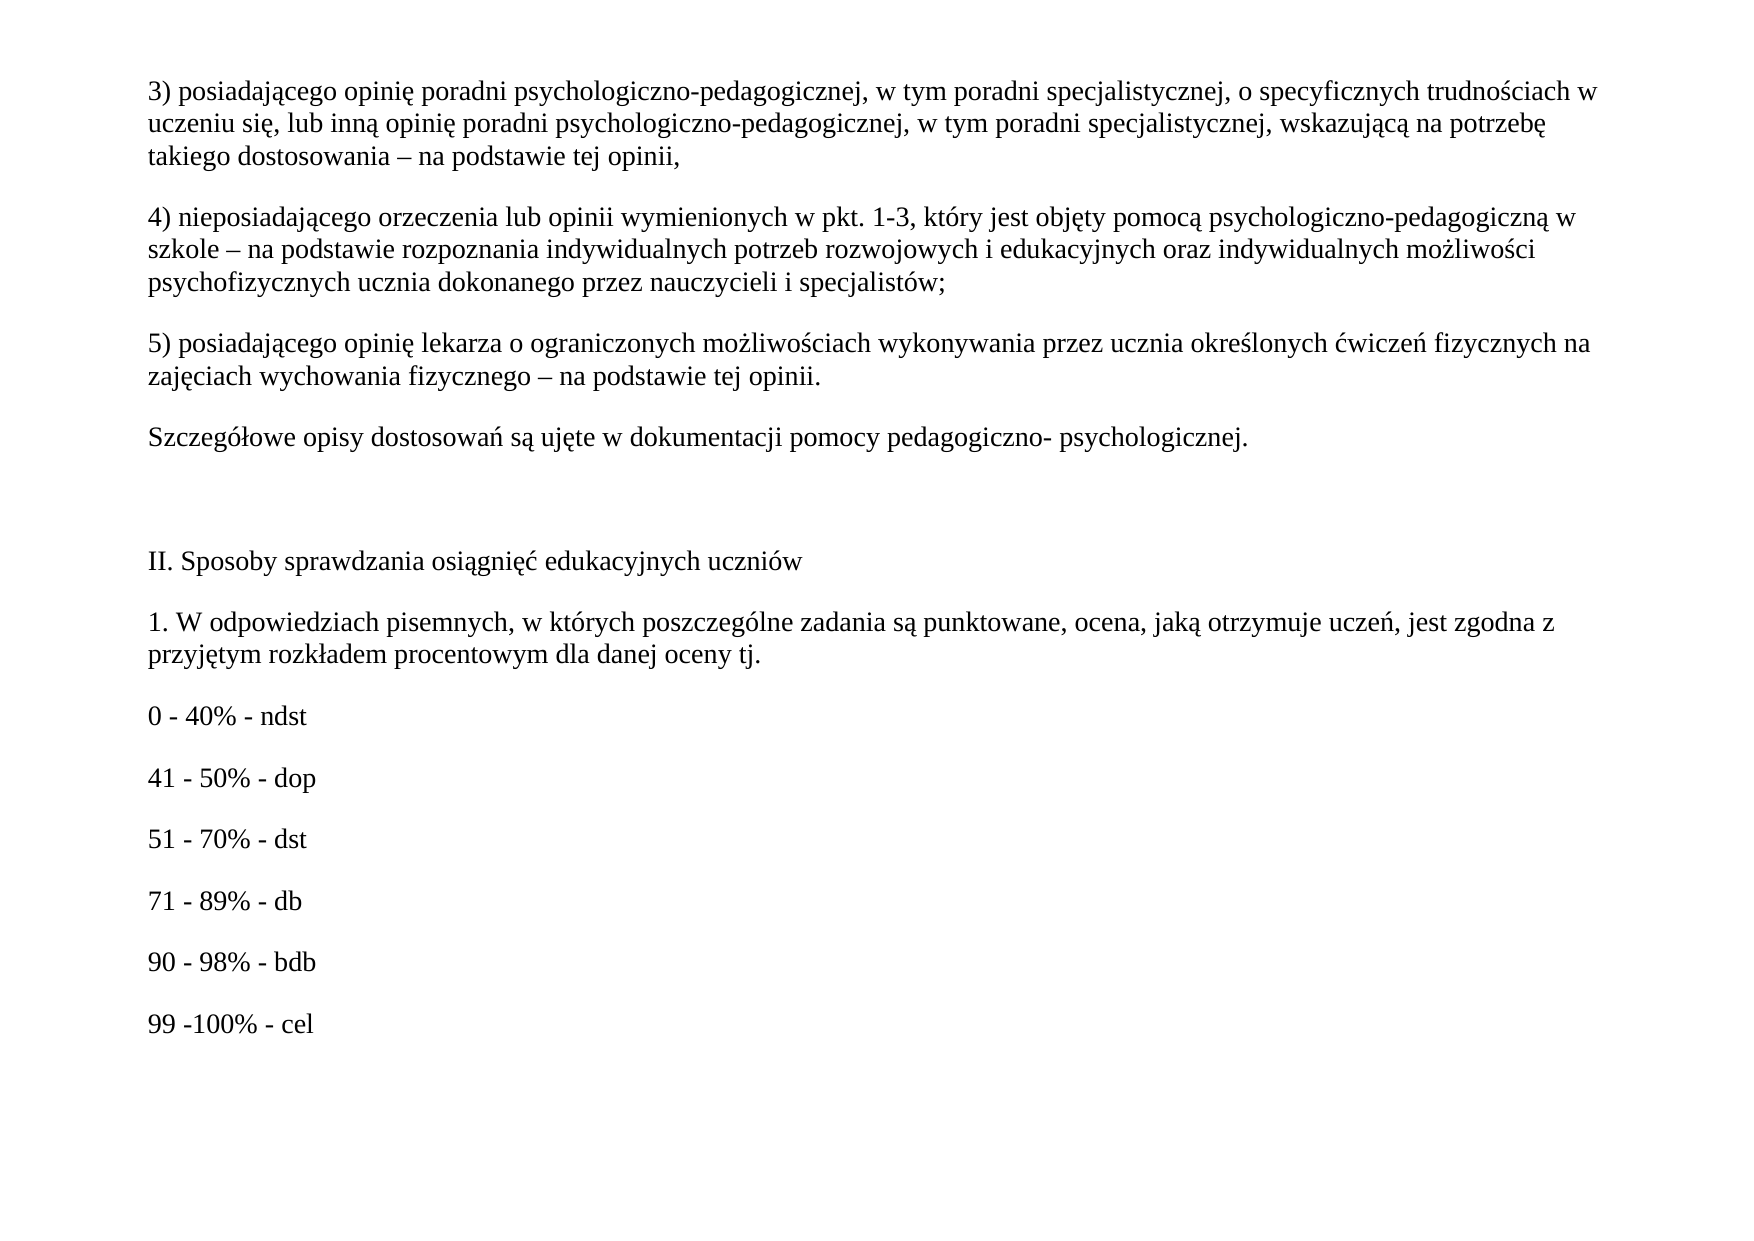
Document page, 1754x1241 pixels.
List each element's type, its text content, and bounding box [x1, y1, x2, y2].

text 5) posiadającego opinię lekarza o ograniczonych możliwościach wykonywania przez ucznia określonych ćwiczeń fizycznych na zajęciach wychowania fizycznego – na podstawie tej opinii. [148, 326, 1606, 391]
text 71 - 89% - db [148, 884, 1606, 916]
text 4) nieposiadającego orzeczenia lub opinii wymienionych w pkt. 1-3, który jest objęty pomocą psychologiczno-pedagogiczną w szkole – na podstawie rozpoznania indywidualnych potrzeb rozwojowych i edukacyjnych oraz indywidualnych możliwości psychofizycznych ucznia dokonanego przez nauczycieli i specjalistów; [148, 200, 1606, 297]
text 99 -100% - cel [148, 1007, 1606, 1039]
text 90 - 98% - bdb [148, 945, 1606, 978]
text Szczegółowe opisy dostosowań są ujęte w dokumentacji pomocy pedagogiczno- psychologicznej. [148, 420, 1606, 453]
text 51 - 70% - dst [148, 822, 1606, 854]
text 1. W odpowiedziach pisemnych, w których poszczególne zadania są punktowane, ocena, jaką otrzymuje uczeń, jest zgodna z przyjętym rozkładem procentowym dla danej oceny tj. [148, 605, 1606, 670]
text II. Sposoby sprawdzania osiągnięć edukacyjnych uczniów [148, 543, 1606, 576]
text 0 - 40% - ndst [148, 699, 1606, 731]
text 3) posiadającego opinię poradni psychologiczno-pedagogicznej, w tym poradni specjalistycznej, o specyficznych trudnościach w uczeniu się, lub inną opinię poradni psychologiczno-pedagogicznej, w tym poradni specjalistycznej, wskazującą na potrzebę takiego dostosowania – na podstawie tej opinii, [148, 74, 1606, 171]
text 41 - 50% - dop [148, 761, 1606, 793]
